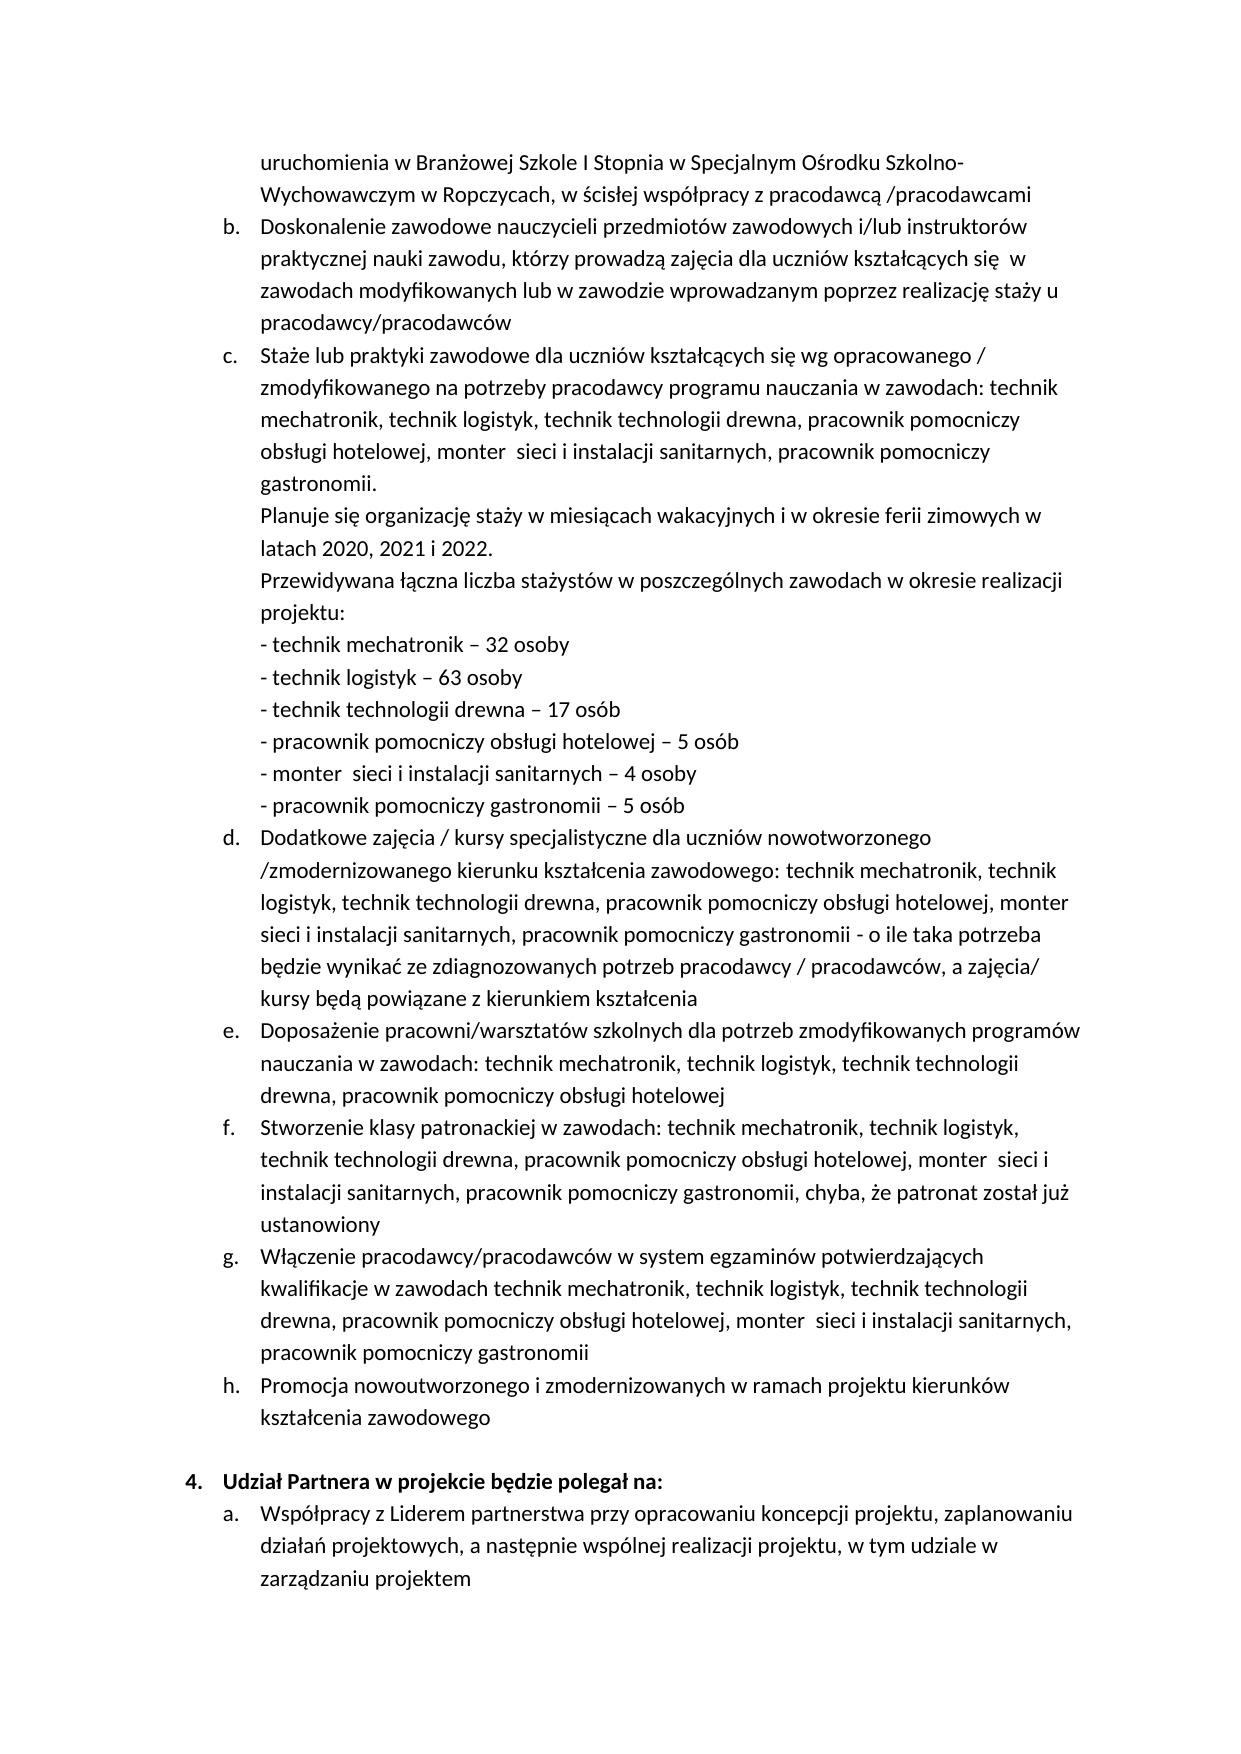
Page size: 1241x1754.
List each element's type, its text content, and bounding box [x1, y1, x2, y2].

list - technik logistyk – 63 osoby [260, 663, 1093, 691]
list - monter sieci i instalacji sanitarnych – 4 osoby [260, 759, 1093, 787]
list Współpracy z Liderem partnerstwa przy opracowaniu koncepcji projektu, zaplanowaniu działań projektowych, a następnie wspólnej realizacji projektu, w tym udziale w zarządzaniu projektem [223, 1499, 1093, 1592]
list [223, 148, 1093, 208]
list Dodatkowe zajęcia / kursy specjalistyczne dla uczniów nowotworzonego /zmodernizowanego kierunku kształcenia zawodowego: technik mechatronik, technik logistyk, technik technologii drewna, pracownik pomocniczy obsługi hotelowej, monter sieci i instalacji sanitarnych, pracownik pomocniczy gastronomii - o ile taka potrzeba będzie wynikać ze zdiagnozowanych potrzeb pracodawcy / pracodawców, a zajęcia/ kursy będą powiązane z kierunkiem kształcenia [223, 823, 1093, 1012]
list - pracownik pomocniczy gastronomii – 5 osób [260, 791, 1093, 819]
list - technik technologii drewna – 17 osób [260, 695, 1093, 723]
list Planuje się organizację staży w miesiącach wakacyjnych i w okresie ferii zimowych w latach 2020, 2021 i 2022. [260, 502, 1093, 562]
list Doposażenie pracowni/warsztatów szkolnych dla potrzeb zmodyfikowanych programów nauczania w zawodach: technik mechatronik, technik logistyk, technik technologii drewna, pracownik pomocniczy obsługi hotelowej [223, 1017, 1093, 1109]
list - technik mechatronik – 32 osoby [260, 630, 1093, 658]
list Włączenie pracodawcy/pracodawców w system egzaminów potwierdzających kwalifikacje w zawodach technik mechatronik, technik logistyk, technik technologii drewna, pracownik pomocniczy obsługi hotelowej, monter sieci i instalacji sanitarnych, pracownik pomocniczy gastronomii [223, 1242, 1093, 1367]
list Staże lub praktyki zawodowe dla uczniów kształcących się wg opracowanego / zmodyfikowanego na potrzeby pracodawcy programu nauczania w zawodach: technik mechatronik, technik logistyk, technik technologii drewna, pracownik pomocniczy obsługi hotelowej, monter sieci i instalacji sanitarnych, pracownik pomocniczy gastronomii. [223, 341, 1093, 497]
list - pracownik pomocniczy obsługi hotelowej – 5 osób [260, 727, 1093, 755]
list Promocja nowoutworzonego i zmodernizowanych w ramach projektu kierunków kształcenia zawodowego [223, 1371, 1093, 1431]
list Doskonalenie zawodowe nauczycieli przedmiotów zawodowych i/lub instruktorów praktycznej nauki zawodu, którzy prowadzą zajęcia dla uczniów kształcących się w zawodach modyfikowanych lub w zawodzie wprowadzanym poprzez realizację staży u pracodawcy/pracodawców [223, 212, 1093, 337]
list Udział Partnera w projekcie będzie polegał na: [185, 1467, 1093, 1495]
list Stworzenie klasy patronackiej w zawodach: technik mechatronik, technik logistyk, technik technologii drewna, pracownik pomocniczy obsługi hotelowej, monter sieci i instalacji sanitarnych, pracownik pomocniczy gastronomii, chyba, że patronat został już ustanowiony [223, 1113, 1093, 1238]
list Przewidywana łączna liczba stażystów w poszczególnych zawodach w okresie realizacji projektu: [260, 566, 1093, 626]
